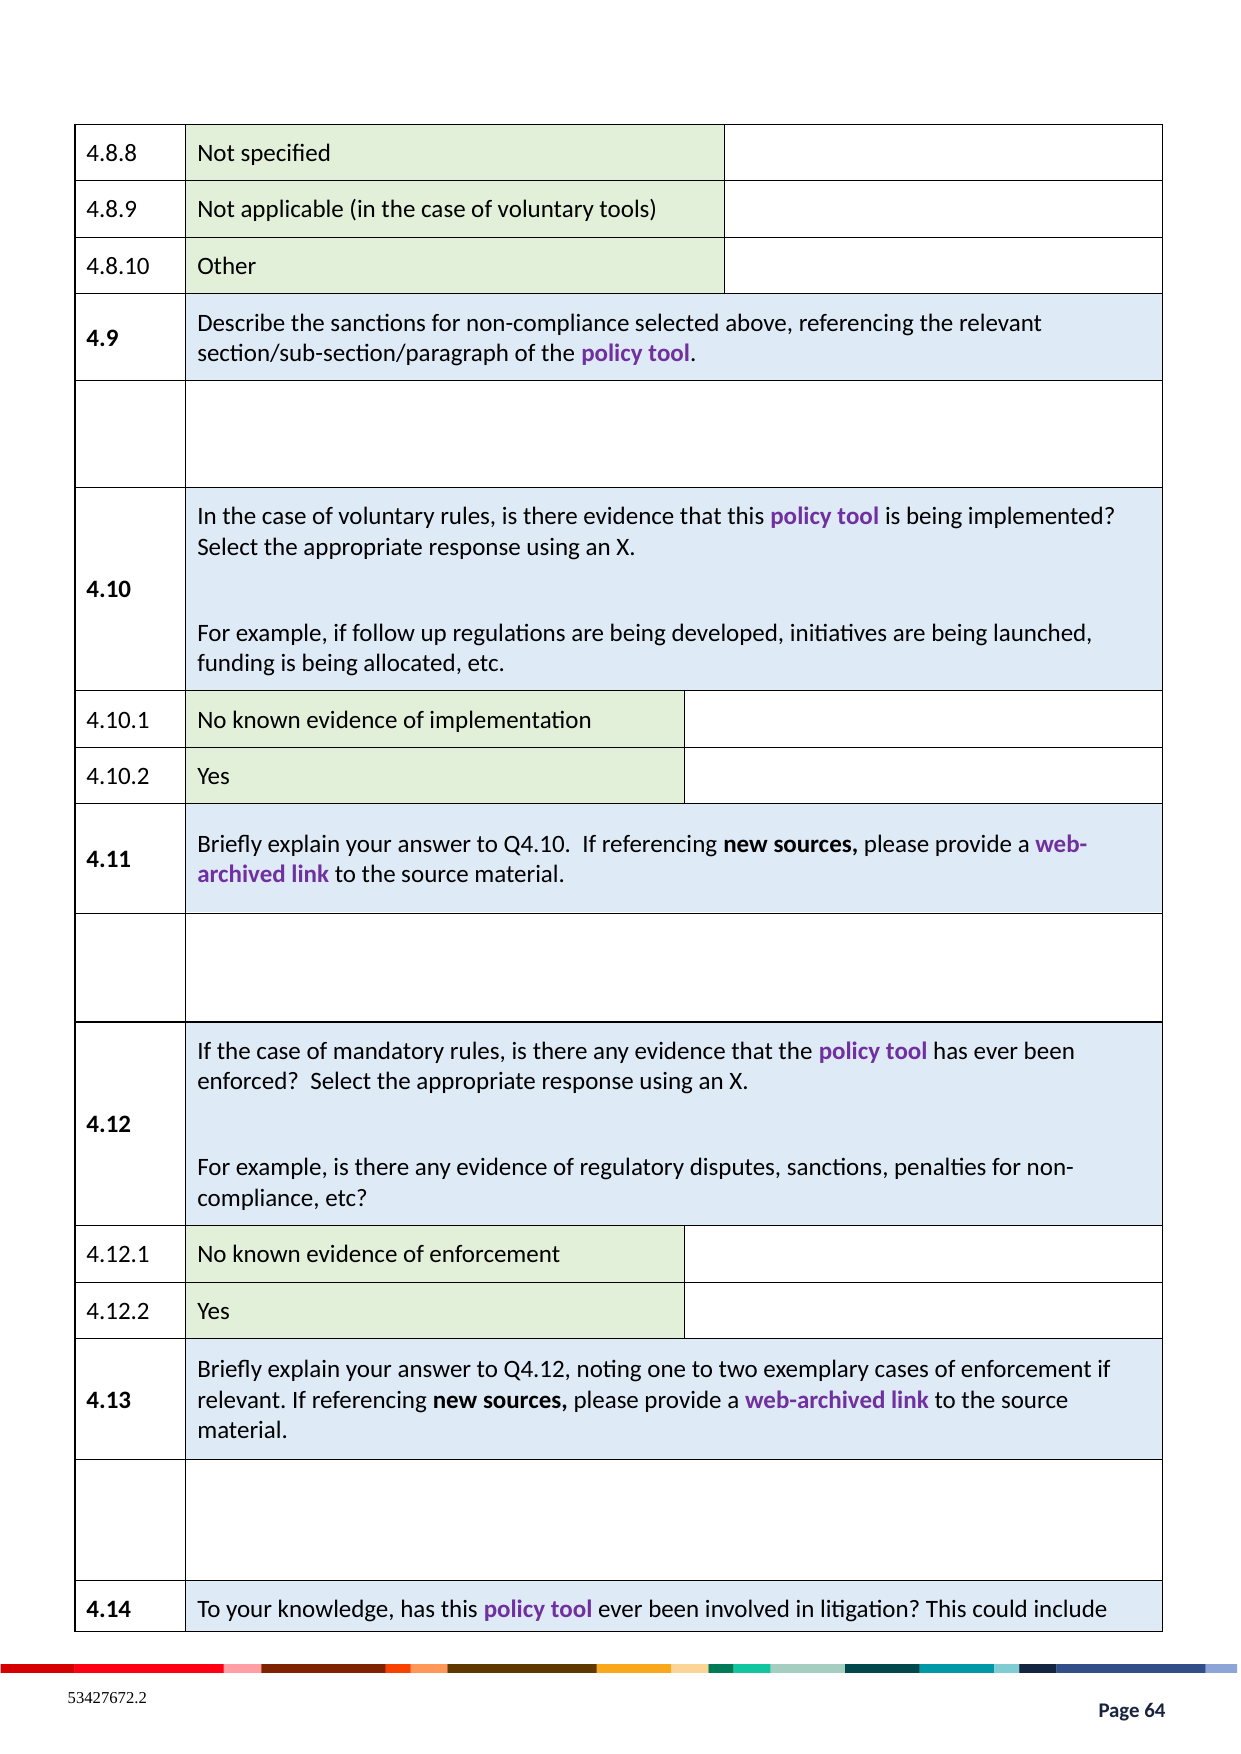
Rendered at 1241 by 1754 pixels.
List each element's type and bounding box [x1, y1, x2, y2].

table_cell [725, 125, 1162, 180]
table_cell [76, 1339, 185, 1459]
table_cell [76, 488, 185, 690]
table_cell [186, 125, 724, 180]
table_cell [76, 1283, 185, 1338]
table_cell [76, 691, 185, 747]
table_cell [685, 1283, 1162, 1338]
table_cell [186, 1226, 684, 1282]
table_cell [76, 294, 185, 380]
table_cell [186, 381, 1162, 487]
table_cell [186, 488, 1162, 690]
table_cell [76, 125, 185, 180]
picture [0, 1664, 1236, 1673]
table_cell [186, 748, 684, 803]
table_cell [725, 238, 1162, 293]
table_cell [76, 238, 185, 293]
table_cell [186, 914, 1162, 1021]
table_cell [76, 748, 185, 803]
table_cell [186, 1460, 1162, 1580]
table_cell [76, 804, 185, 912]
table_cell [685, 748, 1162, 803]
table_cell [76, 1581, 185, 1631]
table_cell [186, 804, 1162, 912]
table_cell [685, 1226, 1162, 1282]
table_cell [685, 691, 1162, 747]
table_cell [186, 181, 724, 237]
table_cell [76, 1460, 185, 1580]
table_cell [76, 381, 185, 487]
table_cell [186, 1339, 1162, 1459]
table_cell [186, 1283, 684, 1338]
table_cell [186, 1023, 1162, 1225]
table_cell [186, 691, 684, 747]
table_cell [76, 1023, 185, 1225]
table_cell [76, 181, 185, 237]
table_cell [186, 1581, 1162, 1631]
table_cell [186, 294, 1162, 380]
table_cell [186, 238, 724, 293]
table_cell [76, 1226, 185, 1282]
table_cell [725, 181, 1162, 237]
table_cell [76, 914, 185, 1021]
